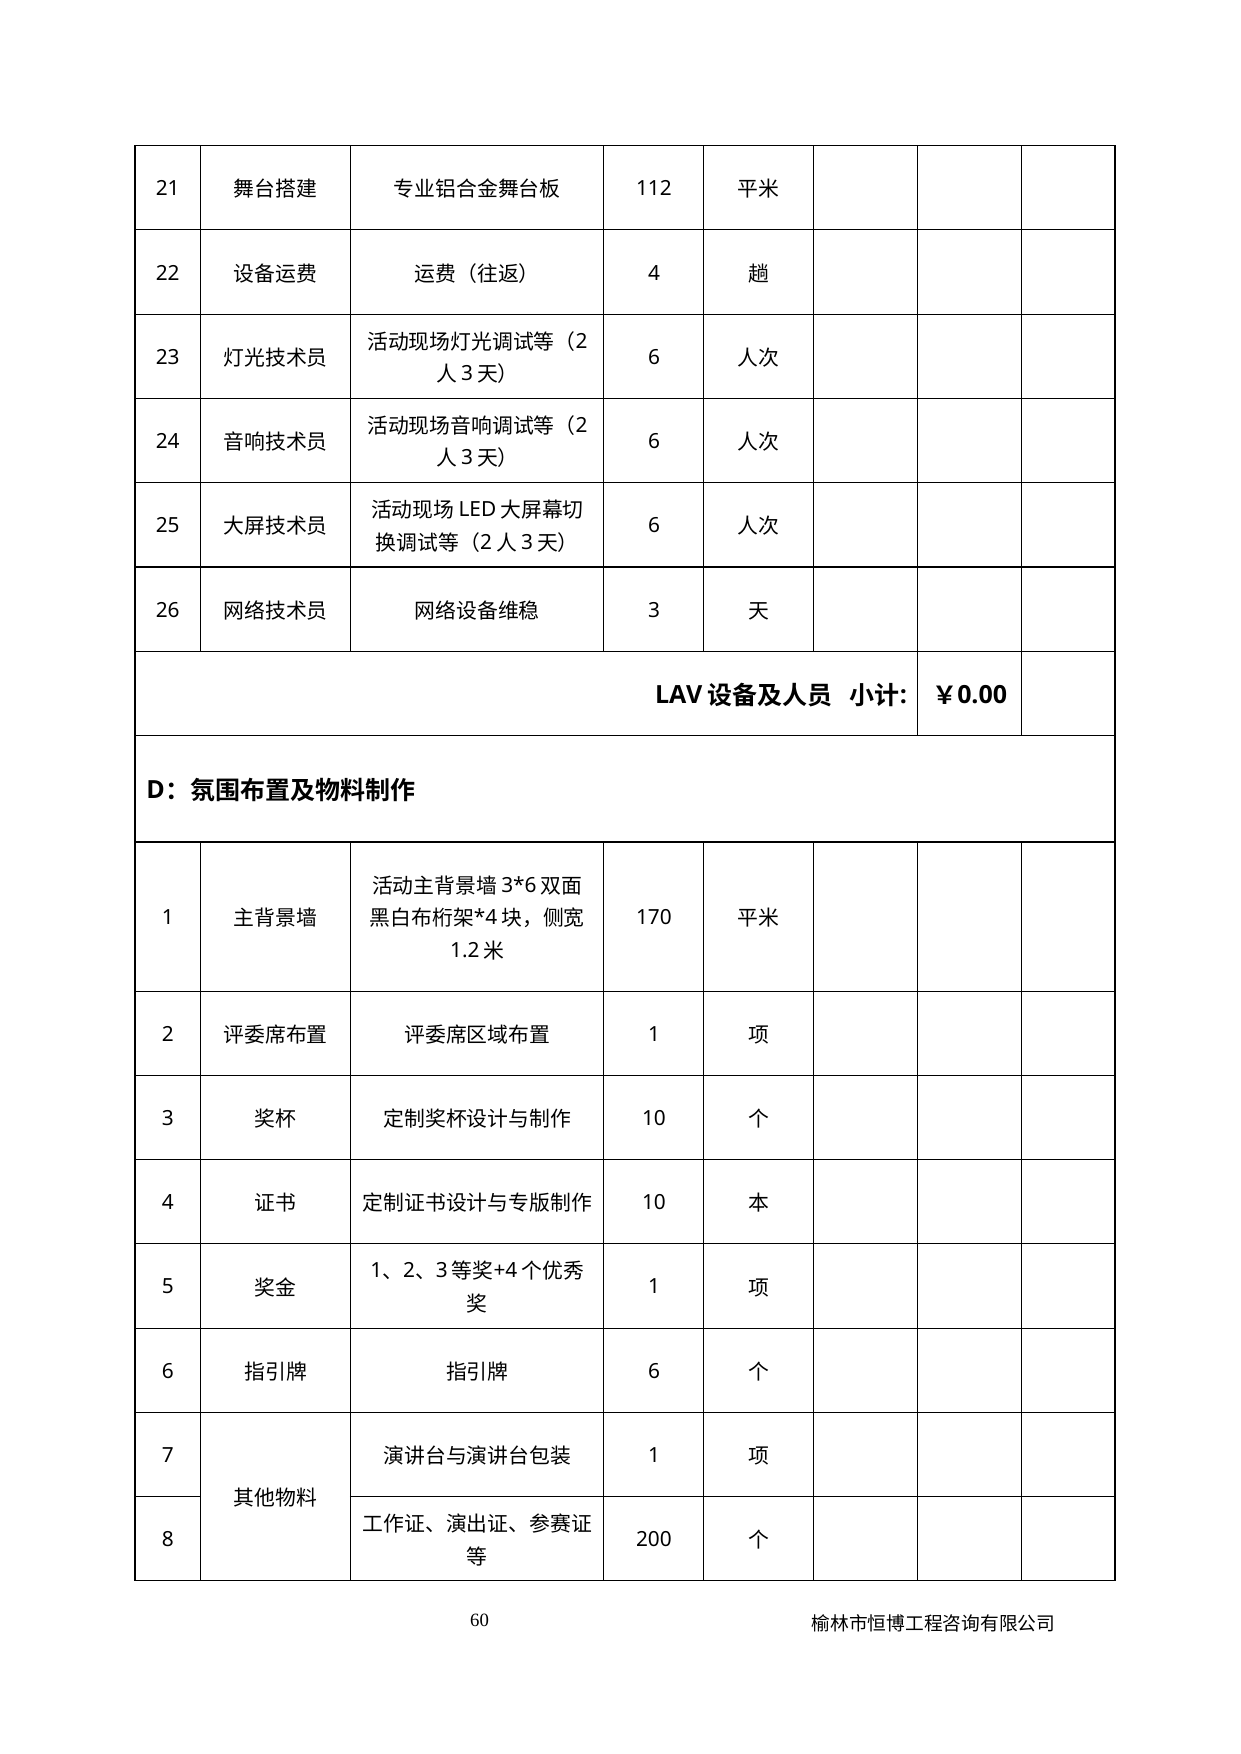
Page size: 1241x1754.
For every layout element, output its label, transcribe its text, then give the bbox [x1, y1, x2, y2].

table_cell 活动主背景墙3*6双面黑白布桁架*4块，侧宽1.2米 [351, 843, 603, 991]
table_cell [918, 1076, 1021, 1159]
table_cell 项 [704, 1413, 813, 1496]
table_cell 10 [604, 1160, 703, 1243]
table_cell [918, 568, 1021, 651]
table_cell 专业铝合金舞台板 [351, 146, 603, 229]
table_cell 网络设备维稳 [351, 568, 603, 651]
table_cell [918, 399, 1021, 482]
table_cell [918, 992, 1021, 1075]
table_cell [814, 315, 917, 398]
table_cell 200 [604, 1497, 703, 1580]
table_cell [814, 1076, 917, 1159]
table_cell 活动现场灯光调试等（2人3天） [351, 315, 603, 398]
table_cell LAV设备及人员 小计: [136, 652, 917, 735]
table_cell 演讲台与演讲台包装 [351, 1413, 603, 1496]
table_cell [1022, 992, 1114, 1075]
table_cell 项 [704, 1244, 813, 1328]
table_cell 个 [704, 1497, 813, 1580]
table_cell 6 [604, 399, 703, 482]
table_cell 5 [136, 1244, 200, 1328]
table_cell [814, 1329, 917, 1412]
table_cell 1、2、3等奖+4个优秀奖 [351, 1244, 603, 1328]
table_cell [1022, 146, 1114, 229]
table_cell [814, 1160, 917, 1243]
table_cell 112 [604, 146, 703, 229]
table_cell 人次 [704, 483, 813, 566]
table_cell 网络技术员 [201, 568, 350, 651]
table_cell [1022, 652, 1114, 735]
table_cell [1022, 230, 1114, 314]
table_cell [1022, 1413, 1114, 1496]
table_cell 6 [604, 1329, 703, 1412]
table_cell [918, 1413, 1021, 1496]
table_cell 证书 [201, 1160, 350, 1243]
table_cell 23 [136, 315, 200, 398]
table_cell 4 [604, 230, 703, 314]
table_cell 设备运费 [201, 230, 350, 314]
table_cell 舞台搭建 [201, 146, 350, 229]
table_cell [918, 315, 1021, 398]
table_cell [1022, 568, 1114, 651]
table_cell 7 [136, 1413, 200, 1496]
table_cell 3 [604, 568, 703, 651]
table_cell 10 [604, 1076, 703, 1159]
table_cell 工作证、演出证、参赛证等 [351, 1497, 603, 1580]
table_cell [814, 1497, 917, 1580]
table_cell 平米 [704, 843, 813, 991]
table_cell 评委席区域布置 [351, 992, 603, 1075]
table_cell 个 [704, 1076, 813, 1159]
table_cell [1022, 1076, 1114, 1159]
table_cell 音响技术员 [201, 399, 350, 482]
table_cell [814, 843, 917, 991]
table_cell 21 [136, 146, 200, 229]
table_cell [918, 843, 1021, 991]
table_cell 本 [704, 1160, 813, 1243]
table_cell 定制证书设计与专版制作 [351, 1160, 603, 1243]
table_cell 8 [136, 1497, 200, 1580]
table_cell [918, 1497, 1021, 1580]
table_cell D：氛围布置及物料制作 [136, 736, 1114, 841]
table_cell 奖金 [201, 1244, 350, 1328]
table_cell 运费（往返） [351, 230, 603, 314]
table_cell 平米 [704, 146, 813, 229]
table_cell 其他物料 [201, 1413, 350, 1580]
table_cell 24 [136, 399, 200, 482]
table_cell 25 [136, 483, 200, 566]
table_cell 项 [704, 992, 813, 1075]
table_cell [814, 483, 917, 566]
table_cell [918, 1329, 1021, 1412]
table_cell [918, 230, 1021, 314]
table_cell 人次 [704, 315, 813, 398]
table_cell 6 [604, 315, 703, 398]
table_cell 天 [704, 568, 813, 651]
table_cell [814, 230, 917, 314]
table_cell [918, 483, 1021, 566]
table_cell 活动现场LED大屏幕切换调试等（2人3天） [351, 483, 603, 566]
table_cell 指引牌 [351, 1329, 603, 1412]
table_cell [1022, 1244, 1114, 1328]
table_cell 6 [136, 1329, 200, 1412]
table_cell 170 [604, 843, 703, 991]
table_cell 1 [136, 843, 200, 991]
table_cell 评委席布置 [201, 992, 350, 1075]
table_cell 个 [704, 1329, 813, 1412]
table_cell 26 [136, 568, 200, 651]
table_cell 2 [136, 992, 200, 1075]
table_cell 指引牌 [201, 1329, 350, 1412]
table_cell 3 [136, 1076, 200, 1159]
table_cell [1022, 1160, 1114, 1243]
table_cell [1022, 843, 1114, 991]
table_cell 6 [604, 483, 703, 566]
table_cell 22 [136, 230, 200, 314]
table_cell 趟 [704, 230, 813, 314]
table_cell [918, 146, 1021, 229]
table_cell [1022, 1497, 1114, 1580]
table_cell [814, 399, 917, 482]
table_cell 活动现场音响调试等（2人3天） [351, 399, 603, 482]
table_cell [1022, 315, 1114, 398]
table_cell [814, 146, 917, 229]
table_cell 人次 [704, 399, 813, 482]
table_cell 灯光技术员 [201, 315, 350, 398]
table_cell [1022, 399, 1114, 482]
table_cell 1 [604, 992, 703, 1075]
table_cell [1022, 483, 1114, 566]
table_cell 1 [604, 1413, 703, 1496]
table_cell [918, 1160, 1021, 1243]
table_cell [918, 1244, 1021, 1328]
table_cell [1022, 1329, 1114, 1412]
table_cell 1 [604, 1244, 703, 1328]
table_cell [814, 568, 917, 651]
table_cell [814, 1244, 917, 1328]
table_cell [814, 1413, 917, 1496]
table_cell 4 [136, 1160, 200, 1243]
table_cell ￥0.00 [918, 652, 1021, 735]
table_cell [814, 992, 917, 1075]
table_cell 主背景墙 [201, 843, 350, 991]
table_cell 奖杯 [201, 1076, 350, 1159]
table_cell 定制奖杯设计与制作 [351, 1076, 603, 1159]
table_cell 大屏技术员 [201, 483, 350, 566]
